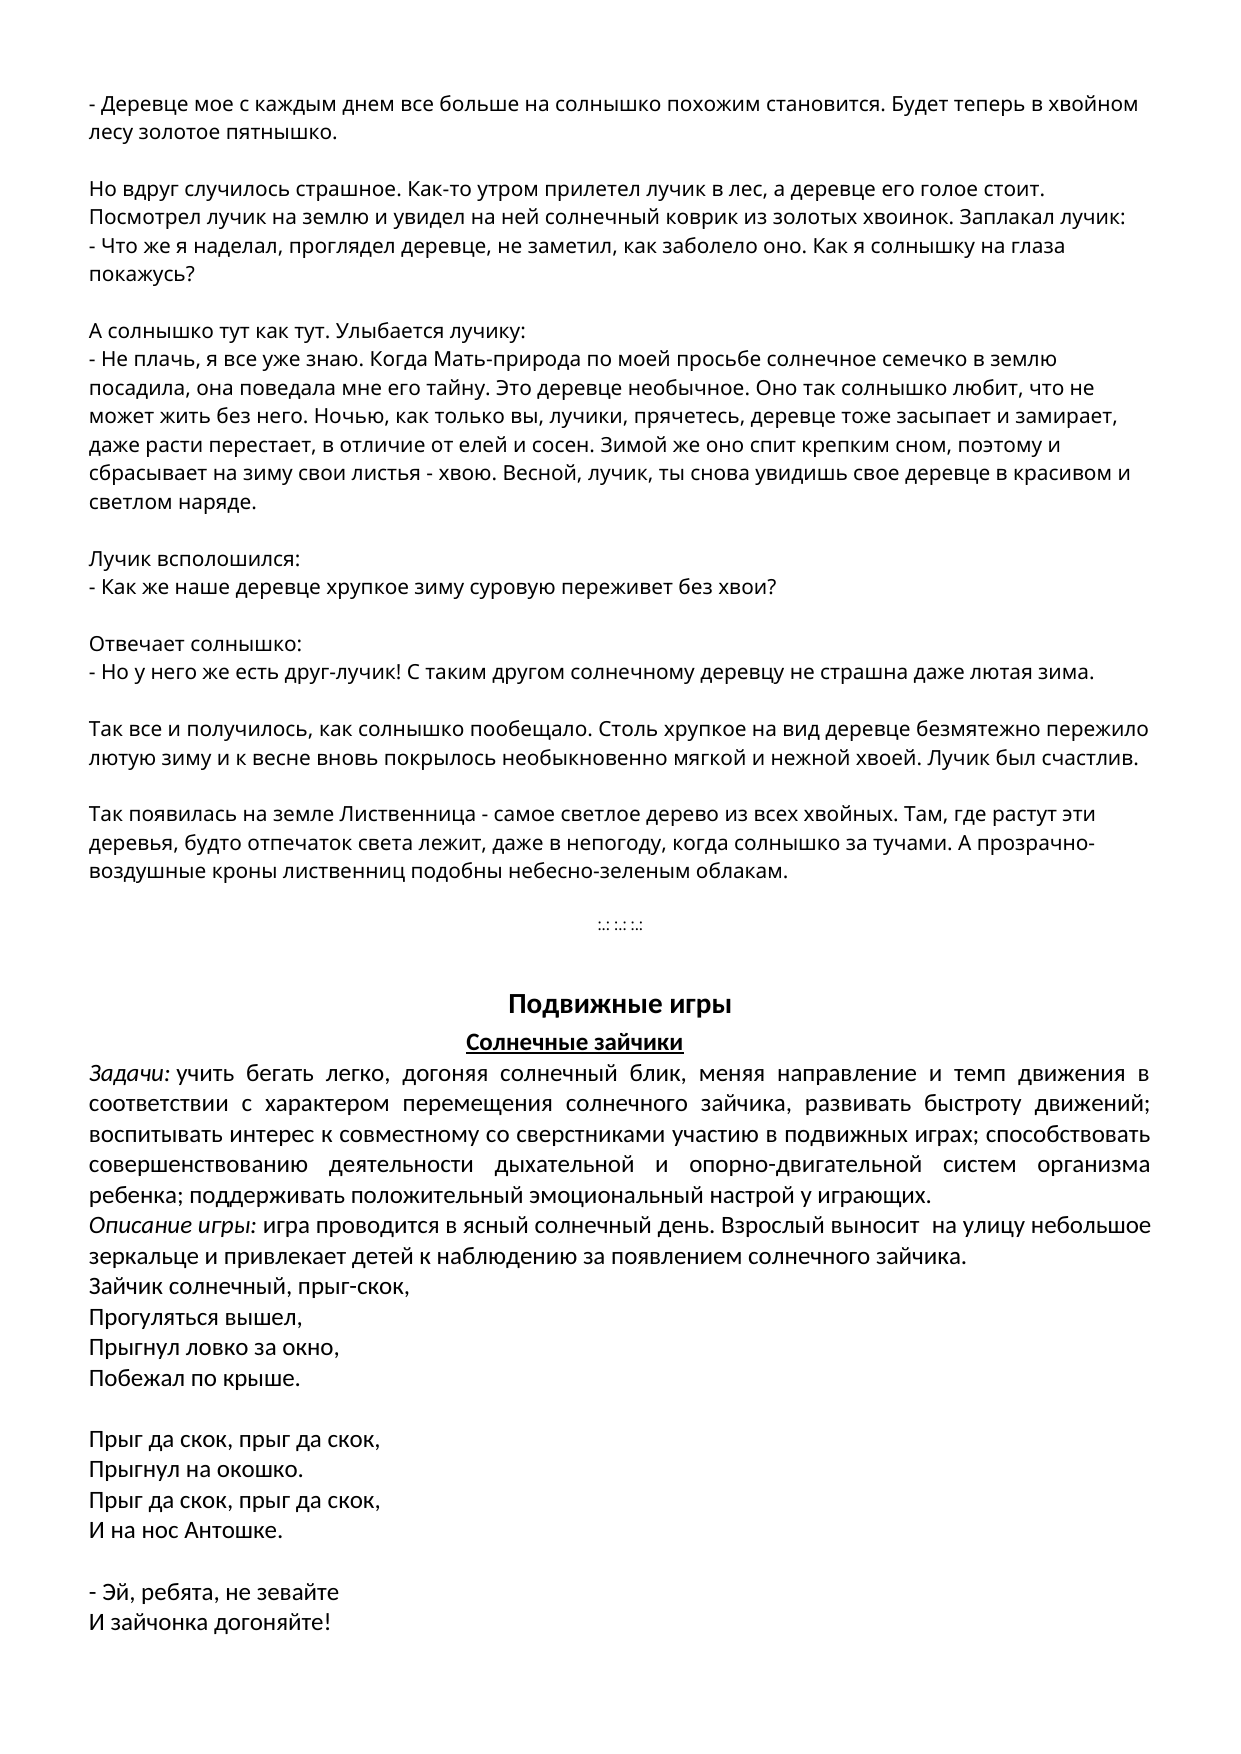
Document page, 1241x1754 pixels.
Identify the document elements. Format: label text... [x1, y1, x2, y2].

text Зайчик солнечный, прыг-скок, Прогуляться вышел, Прыгнул ловко за окно, Побежал по крыше. Прыг да скок, прыг да скок, Прыгнул на окошко. Прыг да скок, прыг да скок, И на нос Антошке. - Эй, ребята, не зевайте [89, 1270, 1152, 1606]
text Задачи: учить бегать легко, догоняя солнечный блик, меняя направление и темп движения в соответствии с характером перемещения солнечного зайчика, развивать быстроту движений; воспитывать интерес к совместному со сверстниками участию в подвижных играх; способствовать совершенствованию деятельности дыхательной и опорно-двигательной систем организма ребенка; поддерживать положительный эмоциональный настрой у играющих. [89, 1057, 1152, 1209]
subtitle Подвижные игры [89, 985, 1152, 1021]
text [89, 89, 1152, 885]
text Описание игры: игра проводится в ясный солнечный день. Взрослый выносит на улицу небольшое зеркальце и привлекает детей к наблюдению за появлением солнечного зайчика. [89, 1209, 1152, 1270]
text И зайчонка догоняйте! [89, 1606, 1152, 1637]
text :.: :.: :.: [89, 914, 1152, 935]
text Солнечные зайчики [89, 1026, 1152, 1057]
